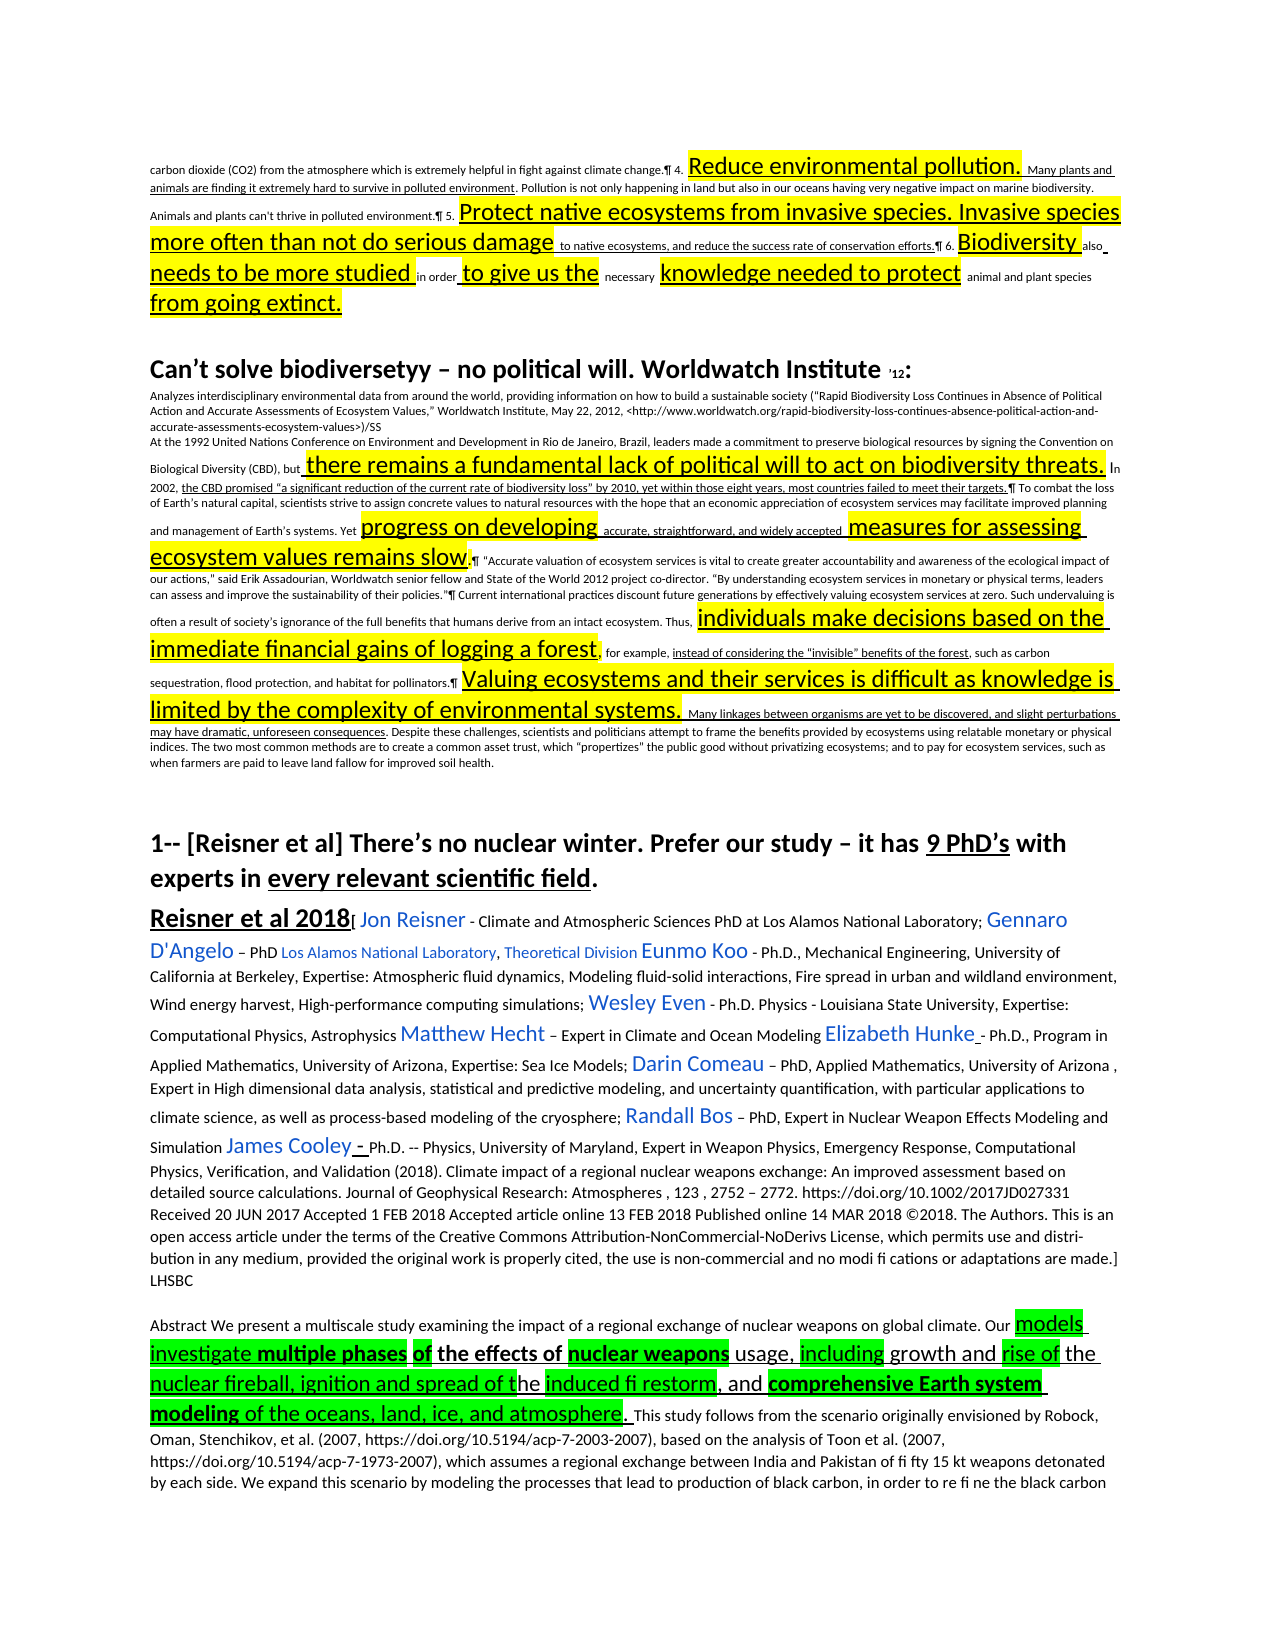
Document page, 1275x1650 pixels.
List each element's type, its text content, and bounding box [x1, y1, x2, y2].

text Analyzes interdisciplinary environmental data from around the world, providing information on how to build a sustainable society (“Rapid Biodiversity Loss Continues in Absence of Political Action and Accurate Assessments of Ecosystem Values,” Worldwatch Institute, May 22, 2012, <http://www.worldwatch.org/rapid-biodiversity-loss-continues-absence-political-action-and-accurate-assessments-ecosystem-values>)/SS [150, 388, 1125, 434]
subtitle Can’t solve biodiversetyy – no political will. Worldwatch Institute ’12: [150, 353, 1125, 386]
text At the 1992 United Nations Conference on Environment and Development in Rio de Janeiro, Brazil, leaders made a commitment to preserve biological resources by signing the Convention on Biological Diversity (CBD), but there remains a fundamental lack of political will to act on biodiversity threats. In 2002, the CBD promised “a significant reduction of the current rate of biodiversity loss” by 2010, yet within those eight years, most countries failed to meet their targets.¶ To combat the loss of Earth’s natural capital, scientists strive to assign concrete values to natural resources with the hope that an economic appreciation of ecosystem services may facilitate improved planning and management of Earth’s systems. Yet progress on developing accurate, straightforward, and widely accepted measures for assessing ecosystem values remains slow.¶ “Accurate valuation of ecosystem services is vital to create greater accountability and awareness of the ecological impact of our actions,” said Erik Assadourian, Worldwatch senior fellow and State of the World 2012 project co-director. “By understanding ecosystem services in monetary or physical terms, leaders can assess and improve the sustainability of their policies.”¶ Current international practices discount future generations by effectively valuing ecosystem services at zero. Such undervaluing is often a result of society’s ignorance of the full benefits that humans derive from an intact ecosystem. Thus, individuals make decisions based on the immediate financial gains of logging a forest, for example, instead of considering the “invisible” benefits of the forest, such as carbon sequestration, flood protection, and habitat for pollinators.¶ Valuing ecosystems and their services is difficult as knowledge is limited by the complexity of environmental systems. Many linkages between organisms are yet to be discovered, and slight perturbations may have dramatic, unforeseen consequences. Despite these challenges, scientists and politicians attempt to frame the benefits provided by ecosystems using relatable monetary or physical indices. The two most common methods are to create a common asset trust, which “propertizes” the public good without privatizing ecosystems; and to pay for ecosystem services, such as when farmers are paid to leave land fallow for improved soil health. [150, 434, 1125, 770]
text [150, 1309, 1125, 1493]
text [150, 150, 1125, 318]
subtitle 1-- [Reisner et al] There’s no nuclear winter. Prefer our study – it has 9 PhD’s with experts in every relevant scientific field. [150, 826, 1125, 894]
text Reisner et al 2018[ Jon Reisner - Climate and Atmospheric Sciences PhD at Los Alamos National Laboratory; Gennaro D'Angelo – PhD Los Alamos National Laboratory, Theoretical Division Eunmo Koo - Ph.D., Mechanical Engineering, University of California at Berkeley, Expertise: Atmospheric fluid dynamics, Modeling fluid-solid interactions, Fire spread in urban and wildland environment, Wind energy harvest, High-performance computing simulations; Wesley Even - Ph.D. Physics - Louisiana State University, Expertise: Computational Physics, Astrophysics Matthew Hecht – Expert in Climate and Ocean Modeling Elizabeth Hunke - Ph.D., Program in Applied Mathematics, University of Arizona, Expertise: Sea Ice Models; Darin Comeau – PhD, Applied Mathematics, University of Arizona , Expert in High dimensional data analysis, statistical and predictive modeling, and uncertainty quantification, with particular applications to climate science, as well as process-based modeling of the cryosphere; Randall Bos – PhD, Expert in Nuclear Weapon Effects Modeling and Simulation James Cooley - Ph.D. -- Physics, University of Maryland, Expert in Weapon Physics, Emergency Response, Computational Physics, Verification, and Validation (2018). Climate impact of a regional nuclear weapons exchange: An improved assessment based on detailed source calculations. Journal of Geophysical Research: Atmospheres , 123 , 2752 – 2772. https://doi.org/10.1002/2017JD027331 Received 20 JUN 2017 Accepted 1 FEB 2018 Accepted article online 13 FEB 2018 Published online 14 MAR 2018 ©2018. The Authors. This is an open access article under the terms of the Creative Commons Attribution-NonCommercial-NoDerivs License, which permits use and distri- bution in any medium, provided the original work is properly cited, the use is non-commercial and no modi fi cations or adaptations are made.] LHSBC [150, 901, 1125, 1291]
